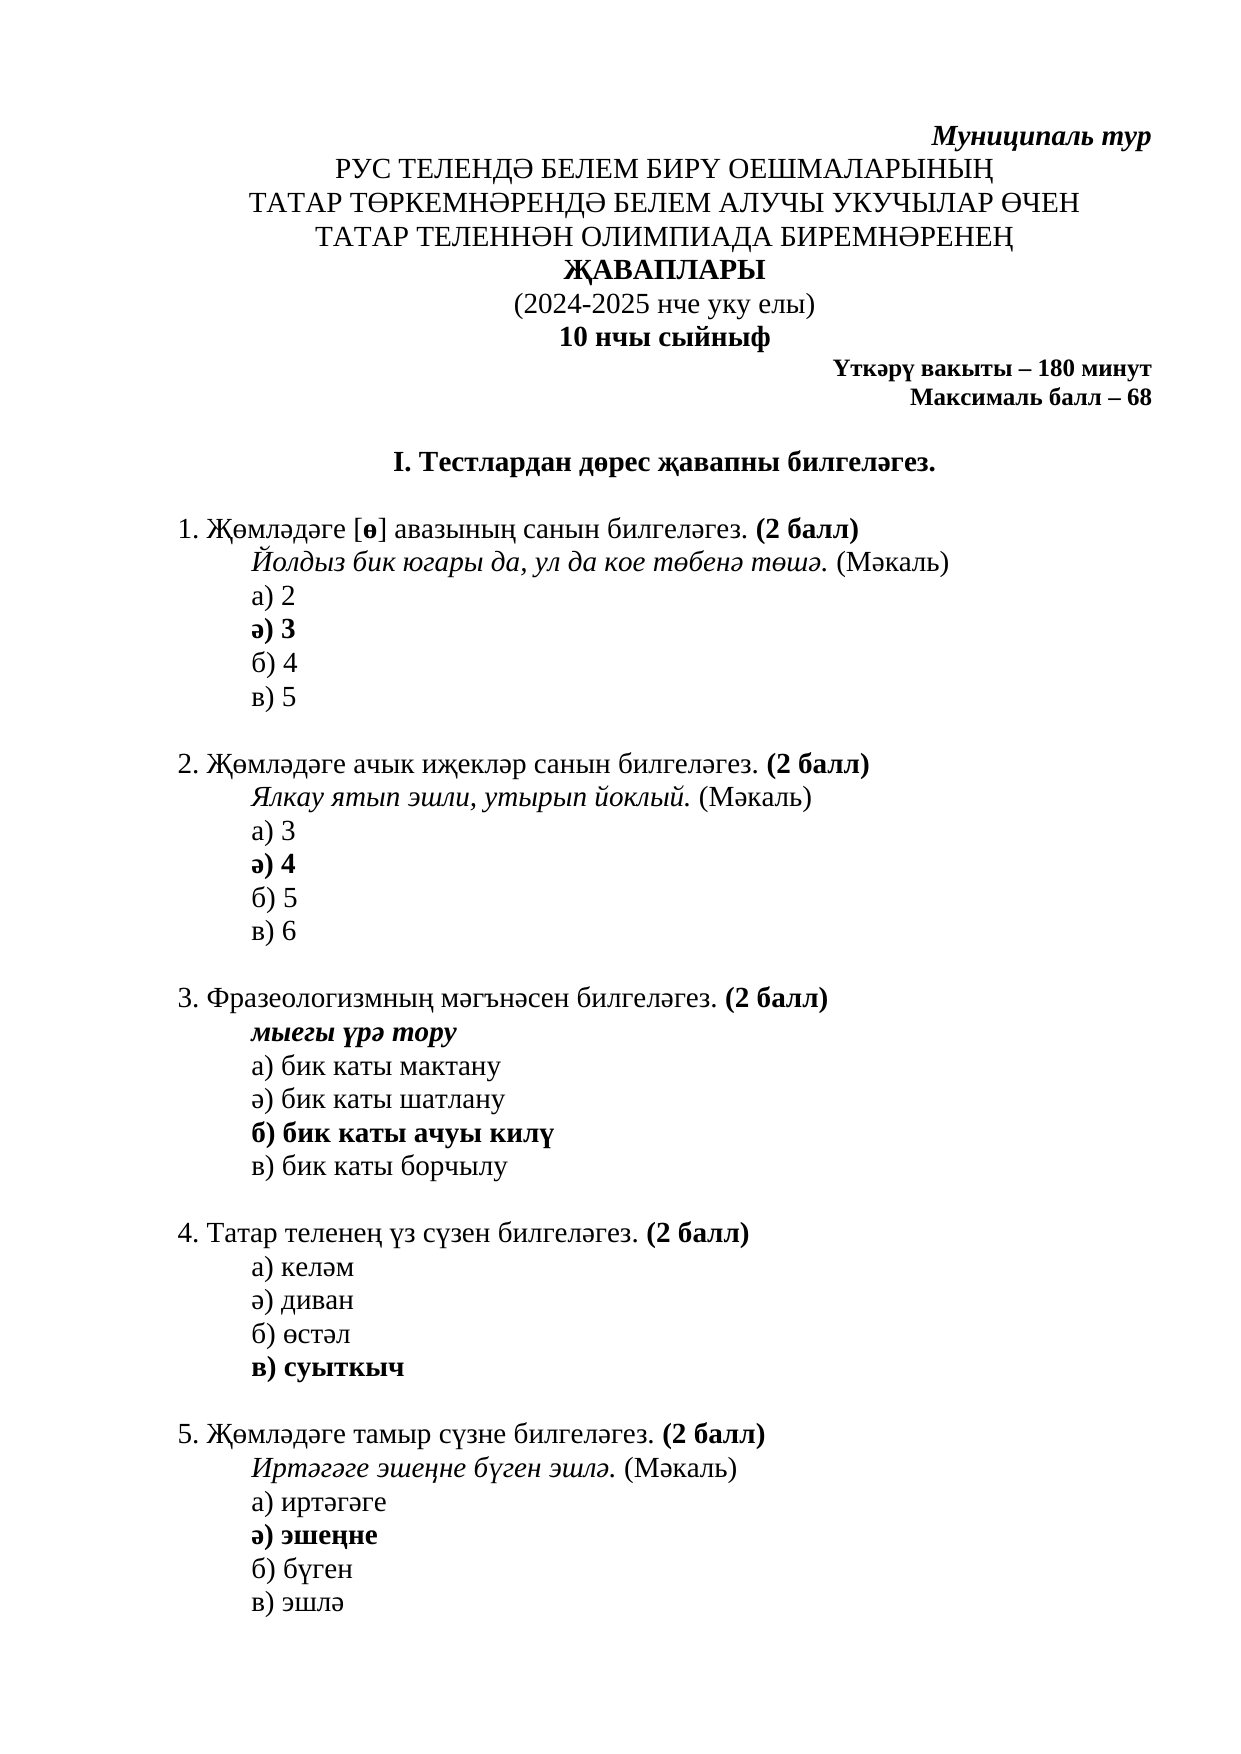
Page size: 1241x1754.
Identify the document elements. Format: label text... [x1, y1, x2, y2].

text Үткәрү вакыты – 180 минут [177, 353, 1152, 382]
text а) 3 [177, 813, 1152, 846]
text а) иртәгәге [177, 1484, 1152, 1517]
text ТАТАР ТӨРКЕМНӘРЕНДӘ БЕЛЕМ АЛУЧЫ УКУЧЫЛАР ӨЧЕН [177, 185, 1152, 219]
text а) келәм [177, 1249, 1152, 1282]
text в) 6 [177, 913, 1152, 947]
text б) бүген [177, 1551, 1152, 1584]
text б) өстәл [177, 1316, 1152, 1349]
text 10 нчы сыйныф [177, 319, 1152, 353]
text в) бик каты борчылу [177, 1148, 1152, 1182]
text в) эшлә [177, 1584, 1152, 1618]
text б) 4 [177, 645, 1152, 679]
text 5. Җөмләдәге тамыр сүзне билгеләгез. (2 балл) [177, 1417, 1152, 1450]
text Максималь балл – 68 [177, 382, 1152, 410]
text РУС ТЕЛЕНДӘ БЕЛЕМ БИРҮ ОЕШМАЛАРЫНЫҢ [177, 152, 1152, 185]
text Муниципаль тур [177, 118, 1152, 152]
text ҖАВАПЛАРЫ [177, 252, 1152, 286]
text Иртәгәге эшеңне бүген эшлә. (Мәкаль) [177, 1450, 1152, 1484]
text б) 5 [177, 880, 1152, 913]
text ә) эшеңне [177, 1517, 1152, 1551]
text Ялкау ятып эшли, утырып йоклый. (Мәкаль) [177, 779, 1152, 813]
text мыегы үрә тору [177, 1014, 1152, 1048]
text Йолдыз бик югары да, ул да кое төбенә төшә. (Мәкаль) [177, 544, 1152, 578]
text а) 2 [177, 578, 1152, 612]
text 3. Фразеологизмның мәгънәсен билгеләгез. (2 балл) [177, 981, 1152, 1014]
text ә) бик каты шатлану [177, 1081, 1152, 1115]
text 2. Җөмләдәге ачык иҗекләр санын билгеләгез. (2 балл) [177, 746, 1152, 779]
text б) бик каты ачуы килү [177, 1115, 1152, 1148]
text ә) 3 [177, 612, 1152, 645]
text ә) 4 [177, 846, 1152, 880]
text в) 5 [177, 679, 1152, 712]
text 4. Татар теленең үз сүзен билгеләгез. (2 балл) [177, 1215, 1152, 1249]
text ТАТАР ТЕЛЕННӘН ОЛИМПИАДА БИРЕМНӘРЕНЕҢ [177, 219, 1152, 252]
text ә) диван [177, 1282, 1152, 1316]
text в) суыткыч [177, 1349, 1152, 1383]
text (2024-2025 нче уку елы) [177, 286, 1152, 319]
text I. Тестлардан дөрес җавапны билгеләгез. [177, 444, 1152, 477]
text 1. Җөмләдәге [ө] авазының санын билгеләгез. (2 балл) [177, 511, 1152, 544]
text а) бик каты мактану [177, 1048, 1152, 1081]
